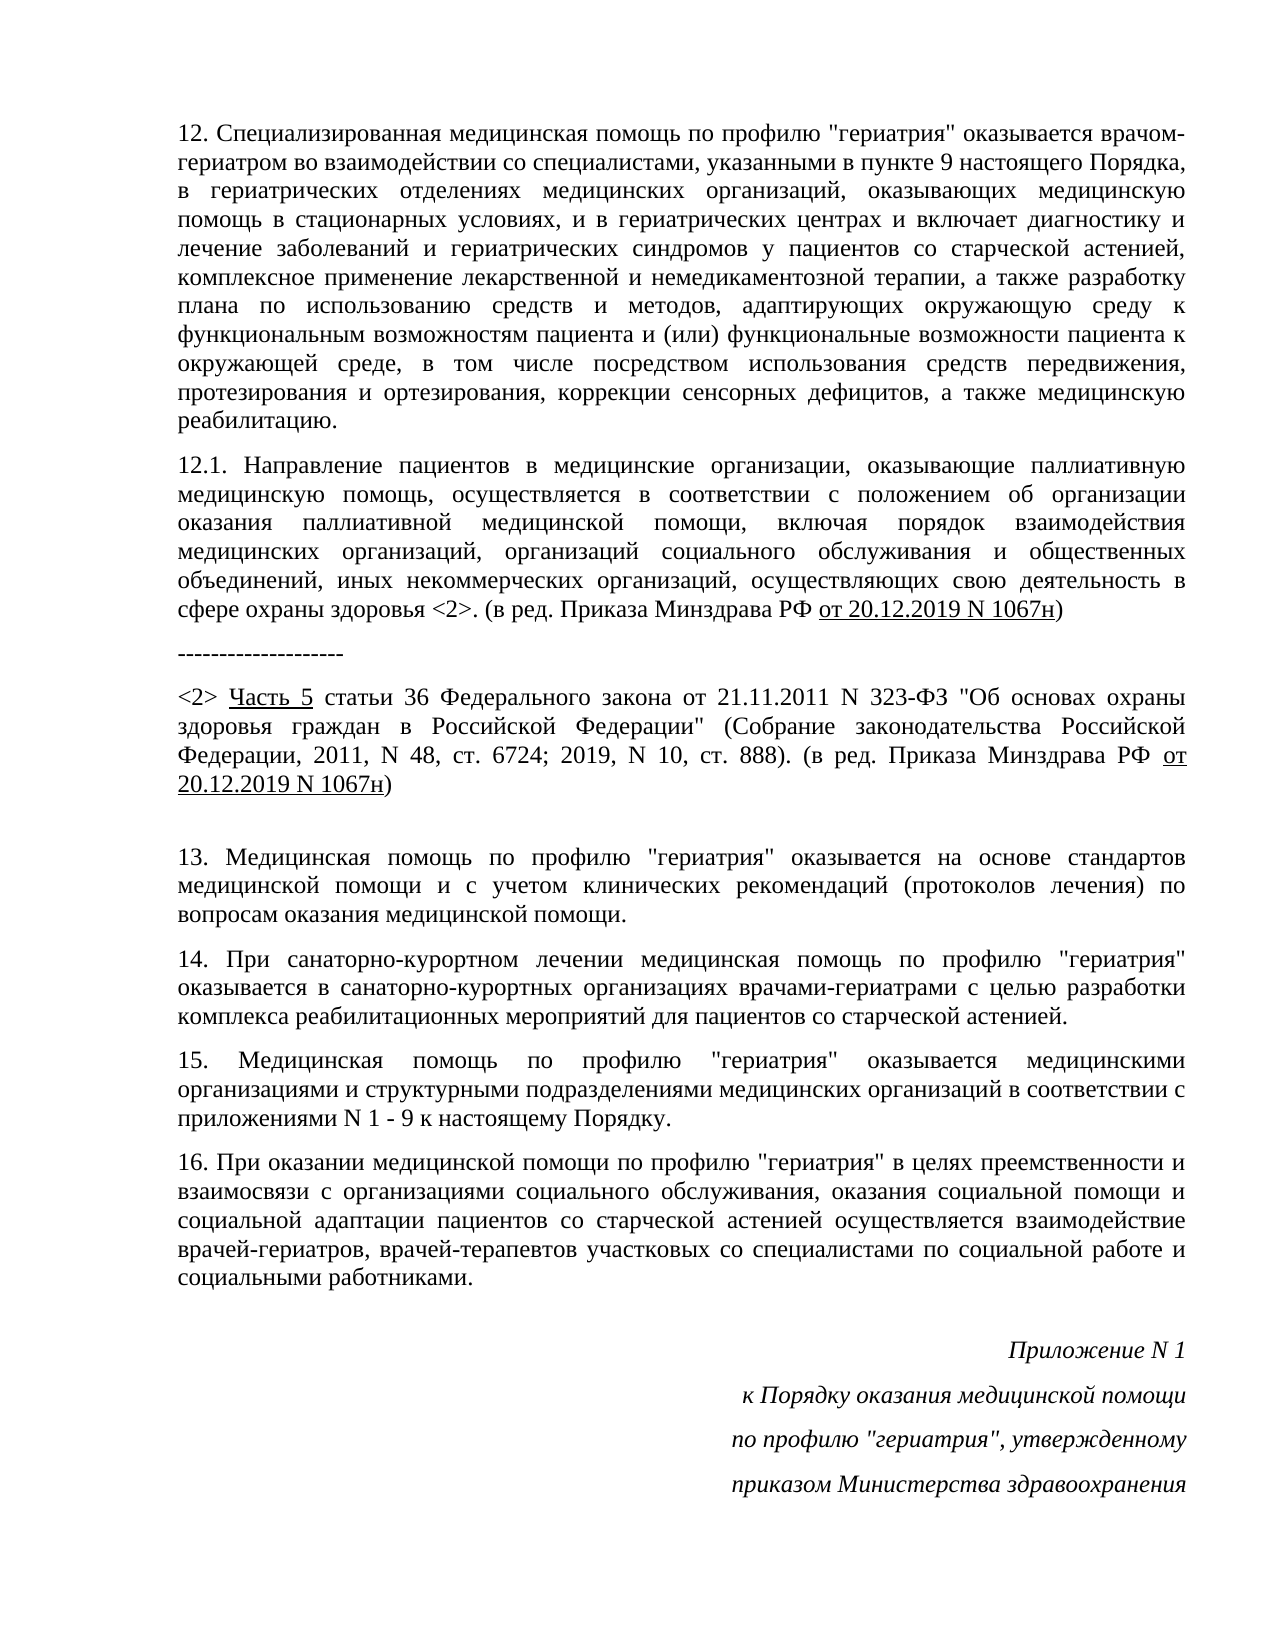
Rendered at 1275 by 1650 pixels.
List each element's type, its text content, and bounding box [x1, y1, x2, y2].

text 15. Медицинская помощь по профилю "гериатрия" оказывается медицинскими организациями и структурными подразделениями медицинских организаций в соответствии с приложениями N 1 - 9 к настоящему Порядку. [177, 1046, 1186, 1132]
text к Порядку оказания медицинской помощи [177, 1380, 1186, 1409]
text -------------------- [177, 638, 1186, 667]
text 12. Специализированная медицинская помощь по профилю "гериатрия" оказывается врачом-гериатром во взаимодействии со специалистами, указанными в пункте 9 настоящего Порядка, в гериатрических отделениях медицинских организаций, оказывающих медицинскую помощь в стационарных условиях, и в гериатрических центрах и включает диагностику и лечение заболеваний и гериатрических синдромов у пациентов со старческой астенией, комплексное применение лекарственной и немедикаментозной терапии, а также разработку плана по использованию средств и методов, адаптирующих окружающую среду к функциональным возможностям пациента и (или) функциональные возможности пациента к окружающей среде, в том числе посредством использования средств передвижения, протезирования и ортезирования, коррекции сенсорных дефицитов, а также медицинскую реабилитацию. [177, 118, 1186, 434]
text 14. При санаторно-курортном лечении медицинская помощь по профилю "гериатрия" оказывается в санаторно-курортных организациях врачами-гериатрами с целью разработки комплекса реабилитационных мероприятий для пациентов со старческой астенией. [177, 944, 1186, 1030]
text 16. При оказании медицинской помощи по профилю "гериатрия" в целях преемственности и взаимосвязи с организациями социального обслуживания, оказания социальной помощи и социальной адаптации пациентов со старческой астенией осуществляется взаимодействие врачей-гериатров, врачей-терапевтов участковых со специалистами по социальной работе и социальными работниками. [177, 1147, 1186, 1291]
text приказом Министерства здравоохранения [177, 1469, 1186, 1497]
text 13. Медицинская помощь по профилю "гериатрия" оказывается на основе стандартов медицинской помощи и с учетом клинических рекомендаций (протоколов лечения) по вопросам оказания медицинской помощи. [177, 842, 1186, 928]
text 12.1. Направление пациентов в медицинские организации, оказывающие паллиативную медицинскую помощь, осуществляется в соответствии с положением об организации оказания паллиативной медицинской помощи, включая порядок взаимодействия медицинских организаций, организаций социального обслуживания и общественных объединений, иных некоммерческих организаций, осуществляющих свою деятельность в сфере охраны здоровья <2>. (в ред. Приказа Минздрава РФ от 20.12.2019 N 1067н) [177, 450, 1186, 622]
text по профилю "гериатрия", утвержденному [177, 1424, 1186, 1453]
text Приложение N 1 [177, 1336, 1186, 1364]
text <2> Часть 5 статьи 36 Федерального закона от 21.11.2011 N 323-ФЗ "Об основах охраны здоровья граждан в Российской Федерации" (Собрание законодательства Российской Федерации, 2011, N 48, ст. 6724; 2019, N 10, ст. 888). (в ред. Приказа Минздрава РФ от 20.12.2019 N 1067н) [177, 682, 1186, 797]
